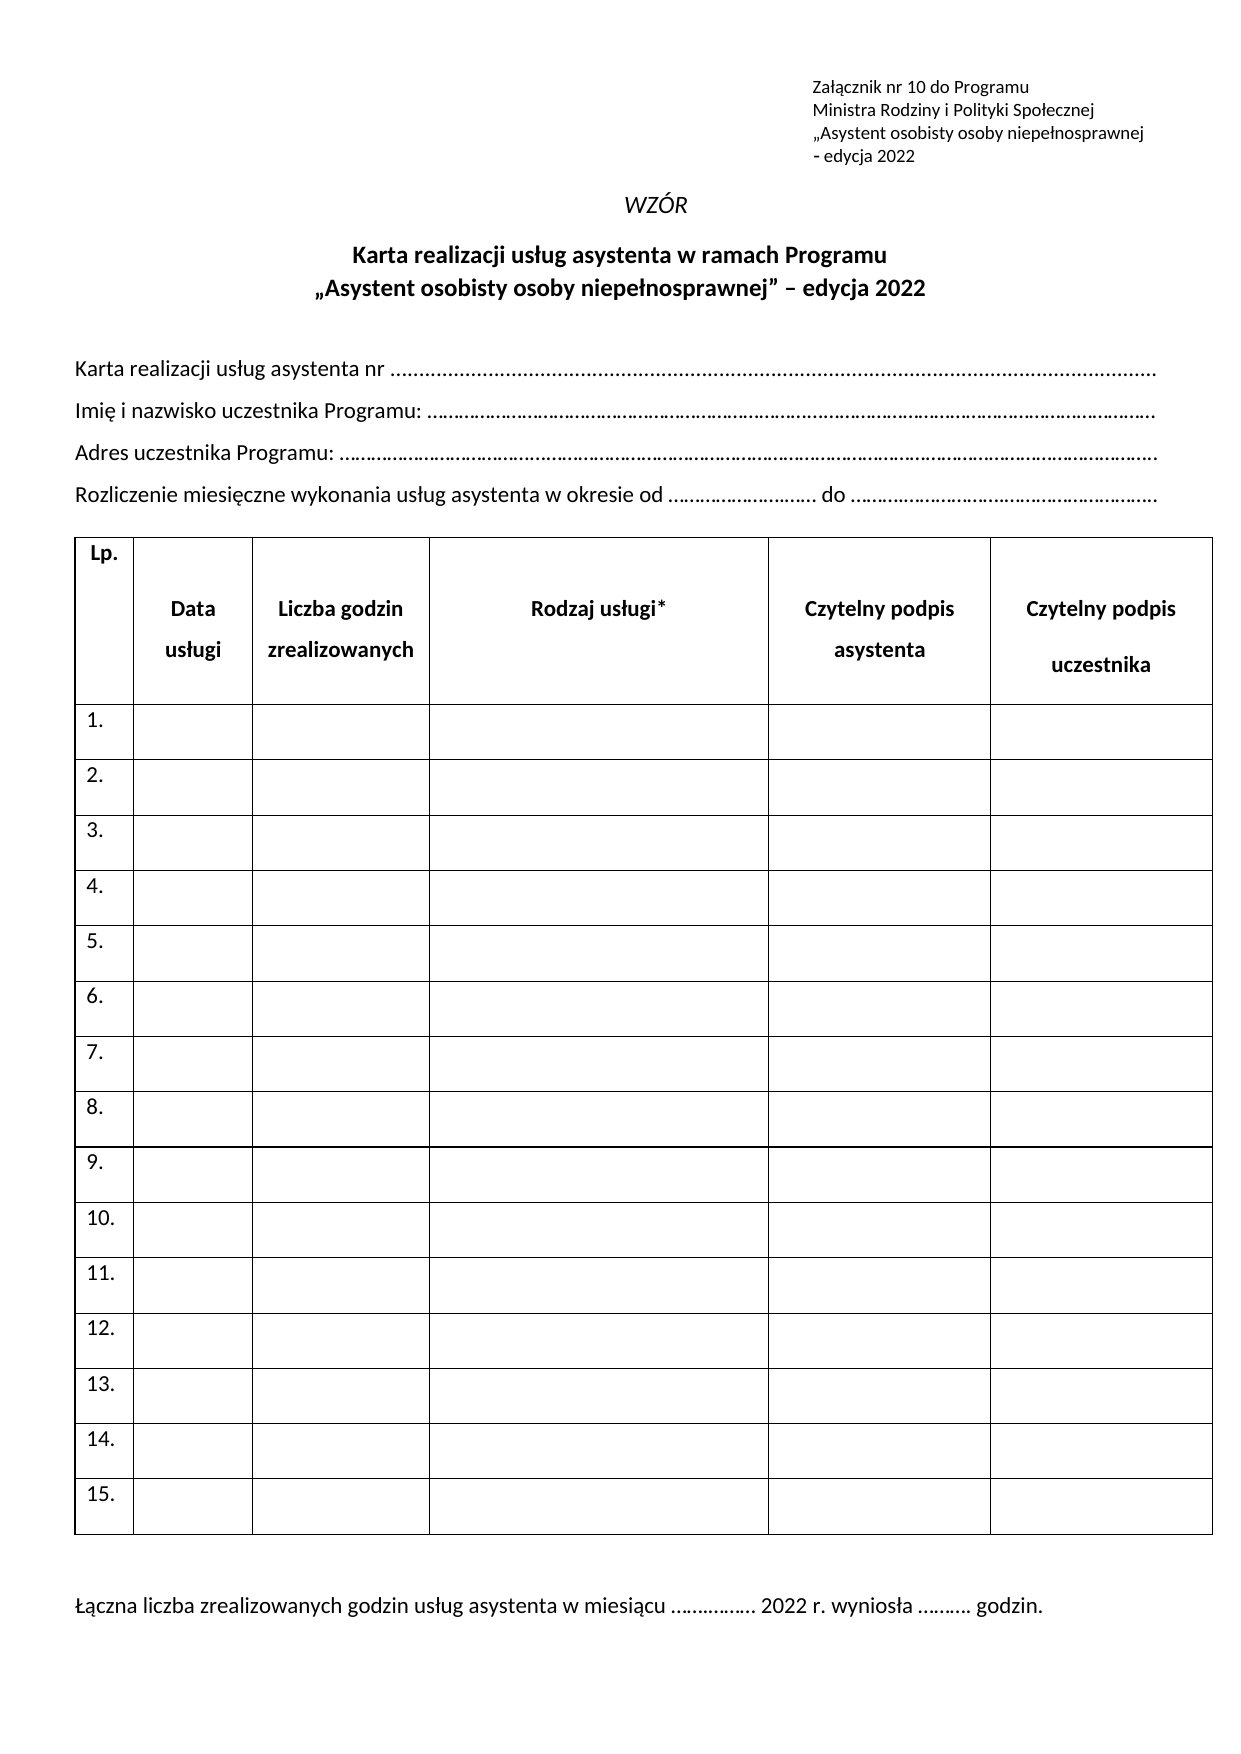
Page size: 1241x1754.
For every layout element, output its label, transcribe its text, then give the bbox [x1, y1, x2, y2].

table_cell [769, 1424, 990, 1478]
text „Asystent osobisty osoby niepełnosprawnej” – edycja 2022 [75, 272, 1165, 303]
table_cell 7. [76, 1037, 133, 1091]
table_cell [430, 1258, 768, 1312]
table_cell [134, 705, 252, 759]
table_cell [769, 1479, 990, 1534]
table_cell [134, 760, 252, 814]
table_cell [991, 1092, 1212, 1146]
table_cell [134, 1314, 252, 1368]
table_cell [991, 760, 1212, 814]
table_header Lp. [76, 538, 133, 704]
table_cell [769, 1369, 990, 1423]
table_cell [430, 760, 768, 814]
table_cell [253, 1092, 429, 1146]
text Ministra Rodziny i Polityki Społecznej [739, 98, 1165, 121]
table_cell [769, 1148, 990, 1202]
table_cell 5. [76, 926, 133, 981]
table_cell 8. [76, 1092, 133, 1146]
table_cell [991, 1369, 1212, 1423]
text Karta realizacji usług asystenta nr ..................................................................................................................................... [75, 354, 1165, 383]
table_cell [253, 705, 429, 759]
table_cell [991, 1037, 1212, 1091]
table_cell 9. [76, 1148, 133, 1202]
table_cell [769, 1314, 990, 1368]
table_cell [430, 705, 768, 759]
table_cell [134, 1037, 252, 1091]
table_header Czytelny podpis uczestnika [991, 538, 1212, 704]
table_cell [134, 1424, 252, 1478]
table_cell [253, 816, 429, 870]
table_cell [430, 1479, 768, 1534]
table_cell [991, 705, 1212, 759]
table_header Rodzaj usługi* [430, 538, 768, 704]
table_cell 10. [76, 1203, 133, 1257]
table_cell 13. [76, 1369, 133, 1423]
table_cell [134, 871, 252, 925]
table_header Czytelny podpis asystenta [769, 538, 990, 704]
table_cell [253, 760, 429, 814]
table_cell [991, 871, 1212, 925]
table_cell [253, 871, 429, 925]
table_cell [253, 1203, 429, 1257]
table_cell [991, 1258, 1212, 1312]
table_cell [134, 926, 252, 981]
text Łączna liczba zrealizowanych godzin usług asystenta w miesiącu …….……… 2022 r. wyniosła ………. godzin. [75, 1591, 1138, 1619]
table_cell [430, 1369, 768, 1423]
table_cell 3. [76, 816, 133, 870]
table_cell [430, 1037, 768, 1091]
text Załącznik nr 10 do Programu [739, 75, 1165, 98]
table_cell 15. [76, 1479, 133, 1534]
table_cell 12. [76, 1314, 133, 1368]
table_cell [769, 1258, 990, 1312]
table_cell 14. [76, 1424, 133, 1478]
table_cell [134, 1479, 252, 1534]
table_cell [253, 1148, 429, 1202]
table_cell [253, 1314, 429, 1368]
table_cell [991, 1424, 1212, 1478]
table_cell [134, 1092, 252, 1146]
table_cell [134, 1203, 252, 1257]
table_cell [769, 816, 990, 870]
table_cell [991, 1203, 1212, 1257]
table_cell [134, 816, 252, 870]
table_cell [253, 1037, 429, 1091]
table_cell [253, 1479, 429, 1534]
table_cell [253, 1424, 429, 1478]
table_cell 1. [76, 705, 133, 759]
table_cell [430, 1203, 768, 1257]
table_cell [769, 760, 990, 814]
table_cell [769, 705, 990, 759]
table_header Liczba godzin zrealizowanych [253, 538, 429, 704]
table_cell [430, 1148, 768, 1202]
table_cell 11. [76, 1258, 133, 1312]
text „Asystent osobisty osoby niepełnosprawnej [739, 121, 1165, 144]
text edycja 2022 [813, 144, 1165, 167]
table_cell [430, 1314, 768, 1368]
table_cell [430, 816, 768, 870]
table_cell [253, 1258, 429, 1312]
table_cell [991, 1148, 1212, 1202]
text WZÓR [149, 189, 1165, 220]
text Karta realizacji usług asystenta w ramach Programu [75, 239, 1165, 270]
table_cell [134, 1369, 252, 1423]
table_cell [769, 982, 990, 1036]
table_cell [769, 926, 990, 981]
table_cell [134, 982, 252, 1036]
table_cell 6. [76, 982, 133, 1036]
table_cell [991, 982, 1212, 1036]
table_cell [991, 1314, 1212, 1368]
table_cell [253, 926, 429, 981]
table_cell [430, 982, 768, 1036]
table_cell [769, 1092, 990, 1146]
table_cell [253, 982, 429, 1036]
table_cell [991, 816, 1212, 870]
table_cell [430, 1424, 768, 1478]
text Rozliczenie miesięczne wykonania usług asystenta w okresie od ………………….…… do ……….……………….……………………….. [75, 481, 1165, 508]
text Imię i nazwisko uczestnika Programu: ………………………………………………………………...……………………………………………………… [75, 397, 1165, 424]
text Adres uczestnika Programu: ………………………………...…………………………………………………………………………………………………….. [75, 438, 1165, 467]
table_cell [769, 1203, 990, 1257]
table_cell [991, 1479, 1212, 1534]
table_cell [430, 1092, 768, 1146]
table_cell [991, 926, 1212, 981]
table_cell [134, 1148, 252, 1202]
table_header Data usługi [134, 538, 252, 704]
table_cell 2. [76, 760, 133, 814]
table_cell [769, 871, 990, 925]
table_cell [134, 1258, 252, 1312]
table_cell 4. [76, 871, 133, 925]
table_cell [769, 1037, 990, 1091]
table_cell [253, 1369, 429, 1423]
table_cell [430, 926, 768, 981]
table_cell [430, 871, 768, 925]
